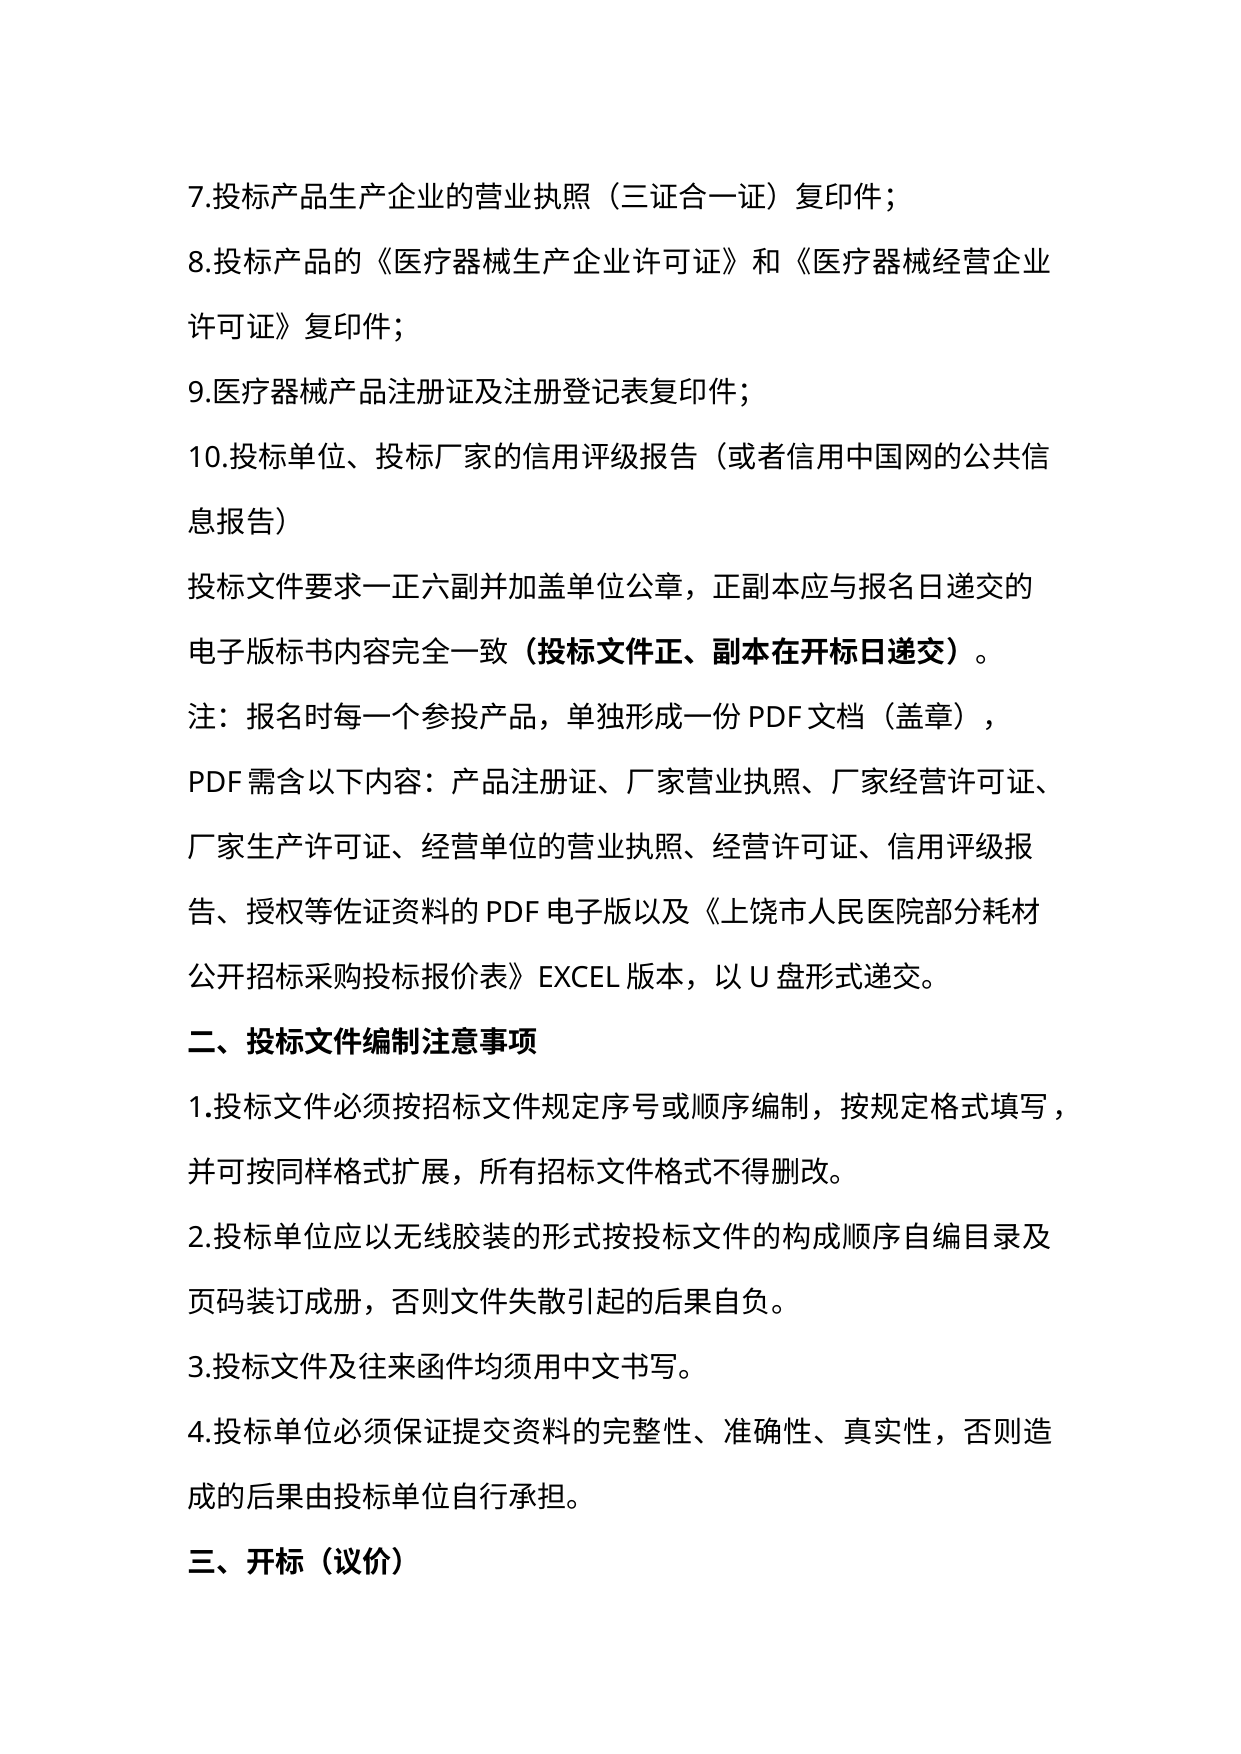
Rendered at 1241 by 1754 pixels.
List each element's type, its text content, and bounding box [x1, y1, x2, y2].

text 4.投标单位必须保证提交资料的完整性、准确性、真实性，否则造成的后果由投标单位自行承担。 [187, 1397, 1053, 1527]
text 二、投标文件编制注意事项 [187, 1007, 1053, 1072]
text 8.投标产品的《医疗器械生产企业许可证》和《医疗器械经营企业许可证》复印件； [187, 227, 1053, 357]
text 10.投标单位、投标厂家的信用评级报告（或者信用中国网的公共信息报告） [187, 422, 1053, 552]
text 9.医疗器械产品注册证及注册登记表复印件； [187, 357, 1053, 422]
text 1.投标文件必须按招标文件规定序号或顺序编制，按规定格式填写，并可按同样格式扩展，所有招标文件格式不得删改。 [187, 1072, 1053, 1202]
text 投标文件要求一正六副并加盖单位公章，正副本应与报名日递交的电子版标书内容完全一致（投标文件正、副本在开标日递交）。 [187, 552, 1053, 682]
text 3.投标文件及往来函件均须用中文书写。 [187, 1332, 1053, 1397]
list 三、开标（议价） [187, 1527, 1053, 1592]
text 注：报名时每一个参投产品，单独形成一份PDF文档（盖章），PDF需含以下内容：产品注册证、厂家营业执照、厂家经营许可证、厂家生产许可证、经营单位的营业执照、经营许可证、信用评级报告、授权等佐证资料的PDF电子版以及《上饶市人民医院部分耗材公开招标采购投标报价表》EXCEL版本，以U盘形式递交。 [187, 682, 1053, 1007]
text 2.投标单位应以无线胶装的形式按投标文件的构成顺序自编目录及页码装订成册，否则文件失散引起的后果自负。 [187, 1202, 1053, 1332]
text 7.投标产品生产企业的营业执照（三证合一证）复印件； [187, 162, 1053, 227]
